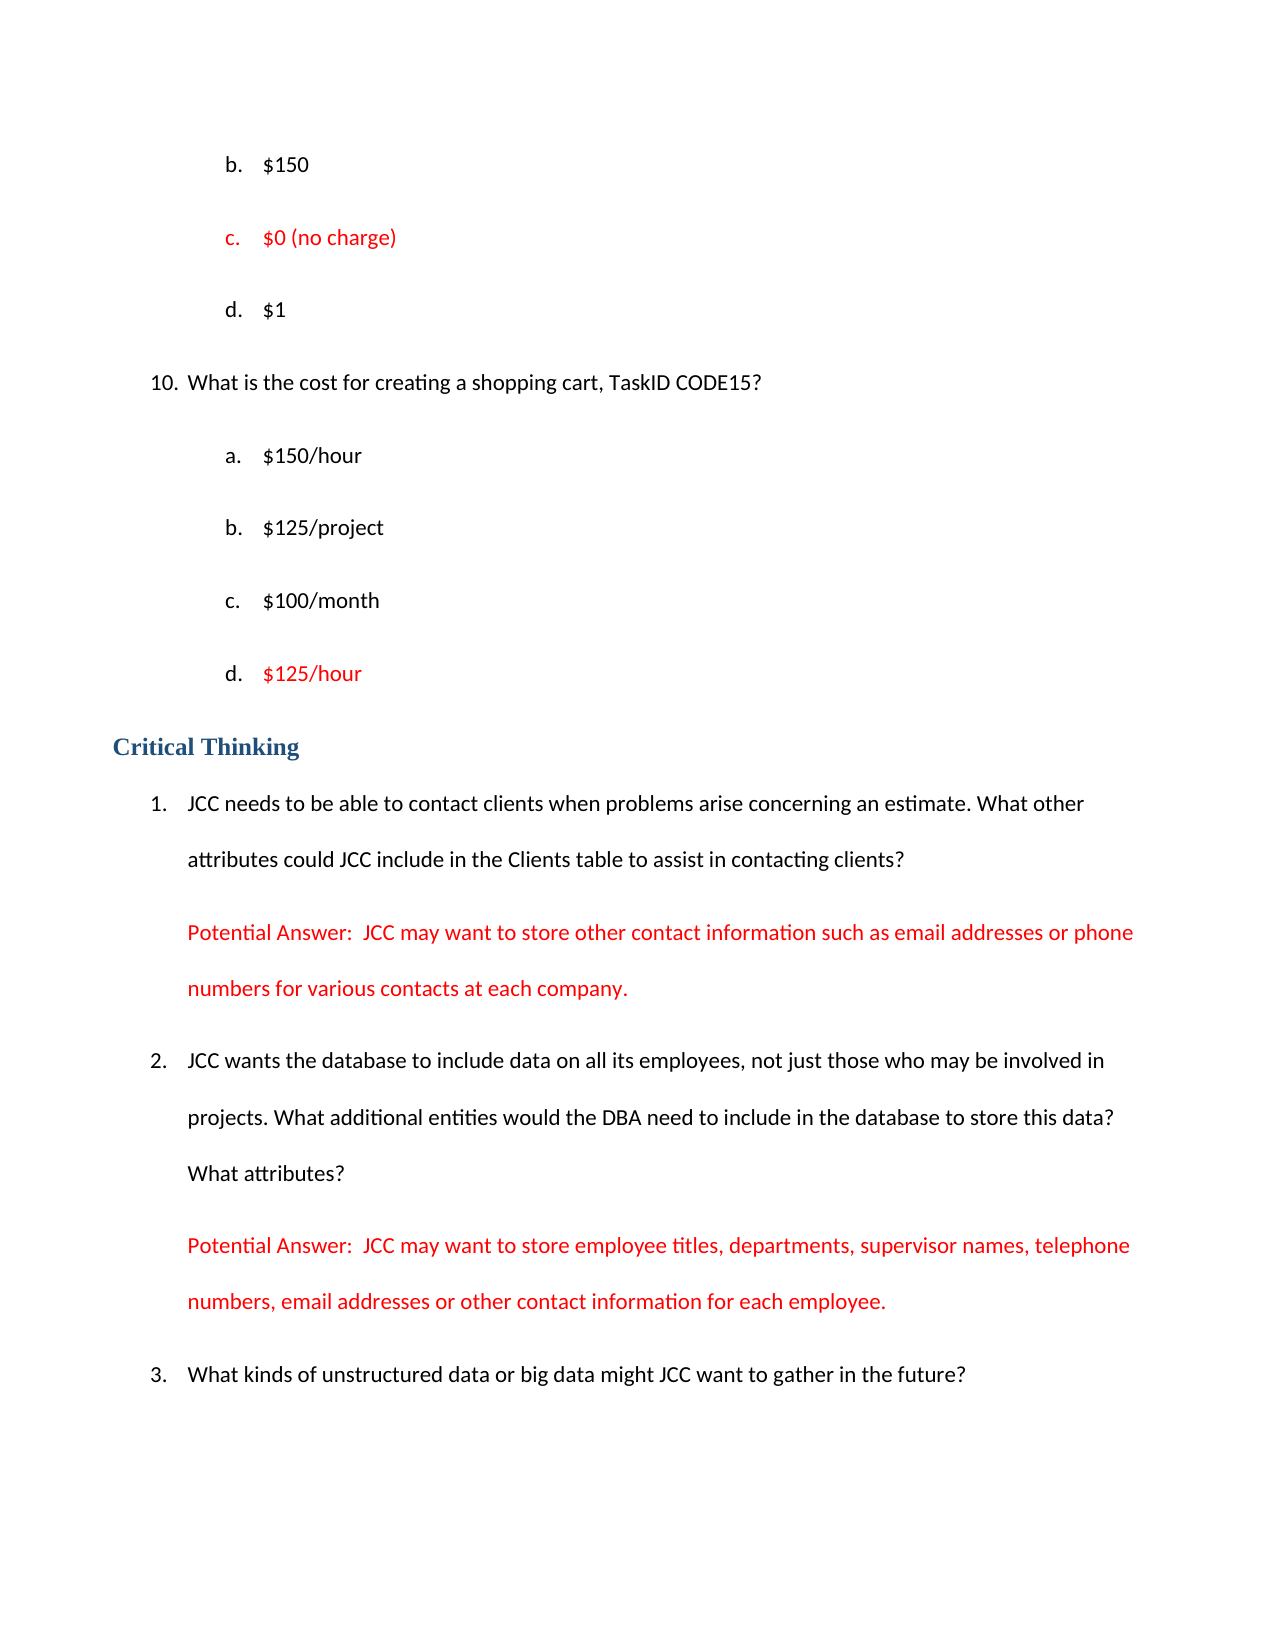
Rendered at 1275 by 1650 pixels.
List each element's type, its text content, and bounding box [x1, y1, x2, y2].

text Critical Thinking [112, 732, 1162, 760]
list $125/project [225, 513, 1162, 542]
list JCC wants the database to include data on all its employees, not just those who may be involved in projects. What additional entities would the DBA need to include in the database to store this data? What attributes? [150, 1047, 1162, 1187]
list $0 (no charge) [225, 223, 1162, 251]
list What kinds of unstructured data or big data might JCC want to gather in the future? [150, 1360, 1162, 1388]
list $100/month [225, 586, 1162, 614]
list $125/hour [225, 659, 1162, 687]
list Potential Answer: JCC may want to store other contact information such as email addresses or phone numbers for various contacts at each company. [187, 918, 1162, 1002]
list What is the cost for creating a shopping cart, TaskID CODE15? [150, 368, 1162, 396]
list Potential Answer: JCC may want to store employee titles, departments, supervisor names, telephone numbers, email addresses or other contact information for each employee. [187, 1231, 1162, 1316]
list $150/hour [225, 441, 1162, 469]
list $150 [225, 150, 1162, 178]
list JCC needs to be able to contact clients when problems arise concerning an estimate. What other attributes could JCC include in the Clients table to assist in contacting clients? [150, 789, 1162, 873]
list $1 [225, 295, 1162, 323]
